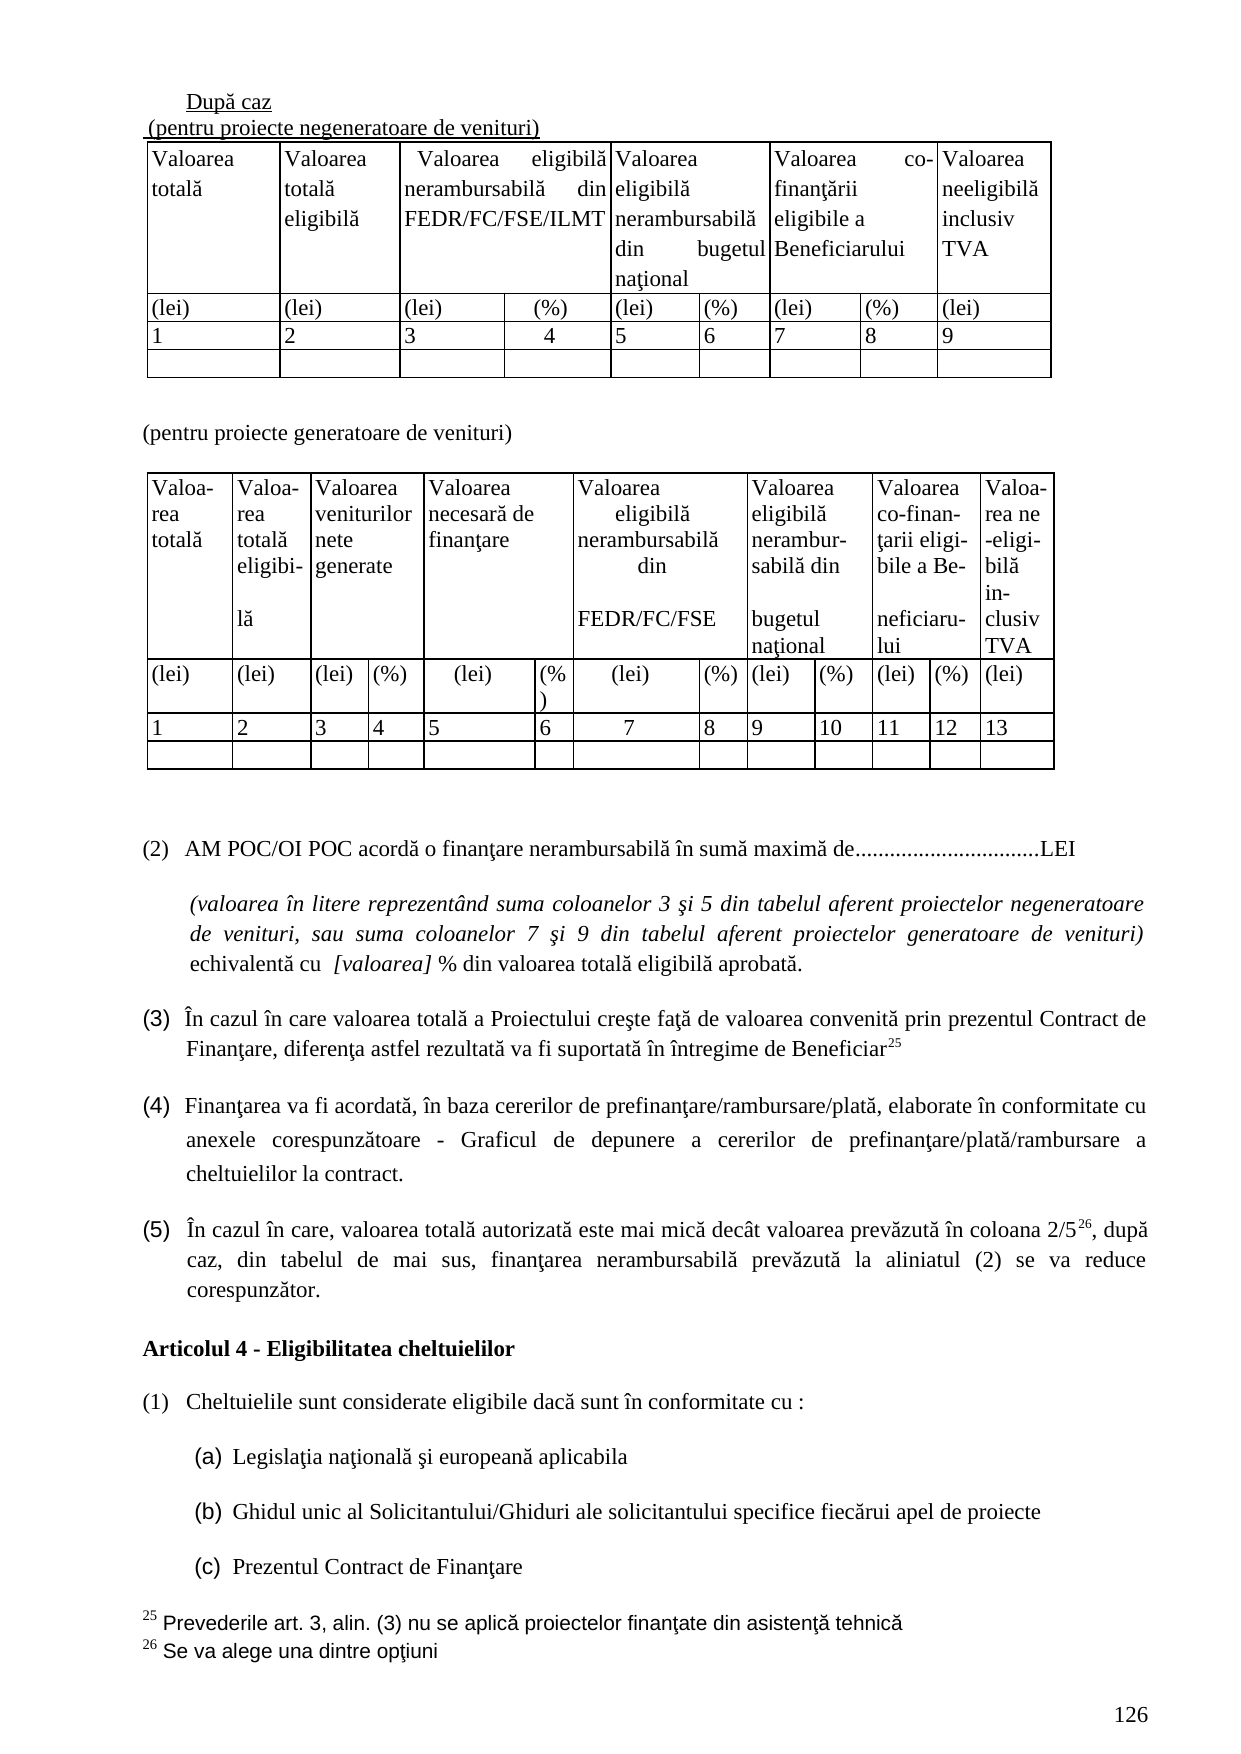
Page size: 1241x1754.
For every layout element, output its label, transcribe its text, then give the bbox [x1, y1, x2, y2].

list În cazul în care, valoarea totală autorizată este mai mică decât valoarea prevăzută în coloana 2/5, după caz, din tabelul de mai sus, finanţarea nerambursabilă prevăzută la aliniatul (2) se va reduce corespunzător. [142, 1213, 1148, 1303]
list Finanţarea va fi acordată, în baza cererilor de prefinanţare/rambursare/plată, elaborate în conformitate cu anexele corespunzătoare - Graficul de depunere a cererilor de prefinanţare/plată/rambursare a cheltuielilor la contract. [142, 1087, 1148, 1188]
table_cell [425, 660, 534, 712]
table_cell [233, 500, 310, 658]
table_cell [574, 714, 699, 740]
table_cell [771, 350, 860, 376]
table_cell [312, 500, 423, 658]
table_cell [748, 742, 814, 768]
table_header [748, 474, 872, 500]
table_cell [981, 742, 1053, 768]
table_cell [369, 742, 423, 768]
text După caz [142, 89, 764, 115]
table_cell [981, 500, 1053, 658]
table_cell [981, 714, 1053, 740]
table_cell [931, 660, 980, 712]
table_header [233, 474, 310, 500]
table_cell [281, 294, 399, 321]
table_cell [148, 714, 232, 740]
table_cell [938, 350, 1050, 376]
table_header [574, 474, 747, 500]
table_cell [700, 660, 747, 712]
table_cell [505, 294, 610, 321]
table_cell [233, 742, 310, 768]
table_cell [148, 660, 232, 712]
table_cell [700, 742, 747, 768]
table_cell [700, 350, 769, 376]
text Articolul 4 - Eligibilitatea cheltuielilor [142, 1336, 1148, 1362]
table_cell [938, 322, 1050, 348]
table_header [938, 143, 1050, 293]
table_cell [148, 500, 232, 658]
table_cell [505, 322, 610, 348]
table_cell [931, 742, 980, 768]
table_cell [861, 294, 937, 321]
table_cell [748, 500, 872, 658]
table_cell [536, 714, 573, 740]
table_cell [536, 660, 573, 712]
text (pentru proiecte negeneratoare de venituri) [142, 115, 764, 141]
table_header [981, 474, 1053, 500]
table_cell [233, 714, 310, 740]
list Legislaţia naţională şi europeană aplicabila [194, 1441, 1148, 1471]
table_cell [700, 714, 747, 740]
text (1) Cheltuielile sunt considerate eligibile dacă sunt în conformitate cu : [142, 1386, 1148, 1416]
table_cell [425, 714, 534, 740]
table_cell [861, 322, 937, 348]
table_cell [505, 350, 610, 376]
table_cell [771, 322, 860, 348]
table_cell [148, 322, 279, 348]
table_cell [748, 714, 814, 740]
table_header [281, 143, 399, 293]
text (2) AM POC/OI POC acordă o finanţare nerambursabilă în sumă maximă de LEI [142, 832, 1148, 862]
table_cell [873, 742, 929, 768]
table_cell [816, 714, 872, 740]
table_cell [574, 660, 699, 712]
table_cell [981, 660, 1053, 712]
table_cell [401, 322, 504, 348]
text (valoarea în litere reprezentând suma coloanelor 3 şi 5 din tabelul aferent proiectelor negeneratoare de venituri, sau suma coloanelor 7 şi 9 din tabelul aferent proiectelor generatoare de venituri) echivalentă cu [valoarea] % din valoarea totală eligibilă aprobată. [189, 887, 1148, 977]
list Prezentul Contract de Finanţare [194, 1551, 1148, 1581]
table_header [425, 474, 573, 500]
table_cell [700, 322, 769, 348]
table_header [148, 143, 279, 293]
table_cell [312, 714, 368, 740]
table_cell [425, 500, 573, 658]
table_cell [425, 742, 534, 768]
list În cazul în care valoarea totală a Proiectului creşte faţă de valoarea convenită prin prezentul Contract de Finanţare, diferenţa astfel rezultată va fi suportată în întregime de Beneficiar [142, 1002, 1148, 1062]
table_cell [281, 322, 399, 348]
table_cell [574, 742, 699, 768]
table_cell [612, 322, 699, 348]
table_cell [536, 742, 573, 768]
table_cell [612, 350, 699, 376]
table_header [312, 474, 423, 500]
list Ghidul unic al Solicitantului/Ghiduri ale solicitantului specifice fiecărui apel de proiecte [194, 1496, 1148, 1526]
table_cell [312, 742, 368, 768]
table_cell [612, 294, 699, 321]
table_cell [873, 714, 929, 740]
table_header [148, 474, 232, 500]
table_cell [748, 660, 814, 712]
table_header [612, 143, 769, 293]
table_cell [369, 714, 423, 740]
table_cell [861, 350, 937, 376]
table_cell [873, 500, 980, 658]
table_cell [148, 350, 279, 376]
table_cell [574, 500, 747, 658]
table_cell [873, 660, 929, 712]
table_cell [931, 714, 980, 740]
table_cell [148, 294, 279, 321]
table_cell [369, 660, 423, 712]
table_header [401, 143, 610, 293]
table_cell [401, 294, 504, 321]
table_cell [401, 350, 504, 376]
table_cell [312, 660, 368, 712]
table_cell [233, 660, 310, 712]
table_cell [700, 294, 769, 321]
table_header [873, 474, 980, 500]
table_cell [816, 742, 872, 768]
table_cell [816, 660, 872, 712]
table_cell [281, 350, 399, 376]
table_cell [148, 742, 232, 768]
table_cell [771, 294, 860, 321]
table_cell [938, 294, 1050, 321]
text (pentru proiecte generatoare de venituri) [142, 419, 1148, 446]
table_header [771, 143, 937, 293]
